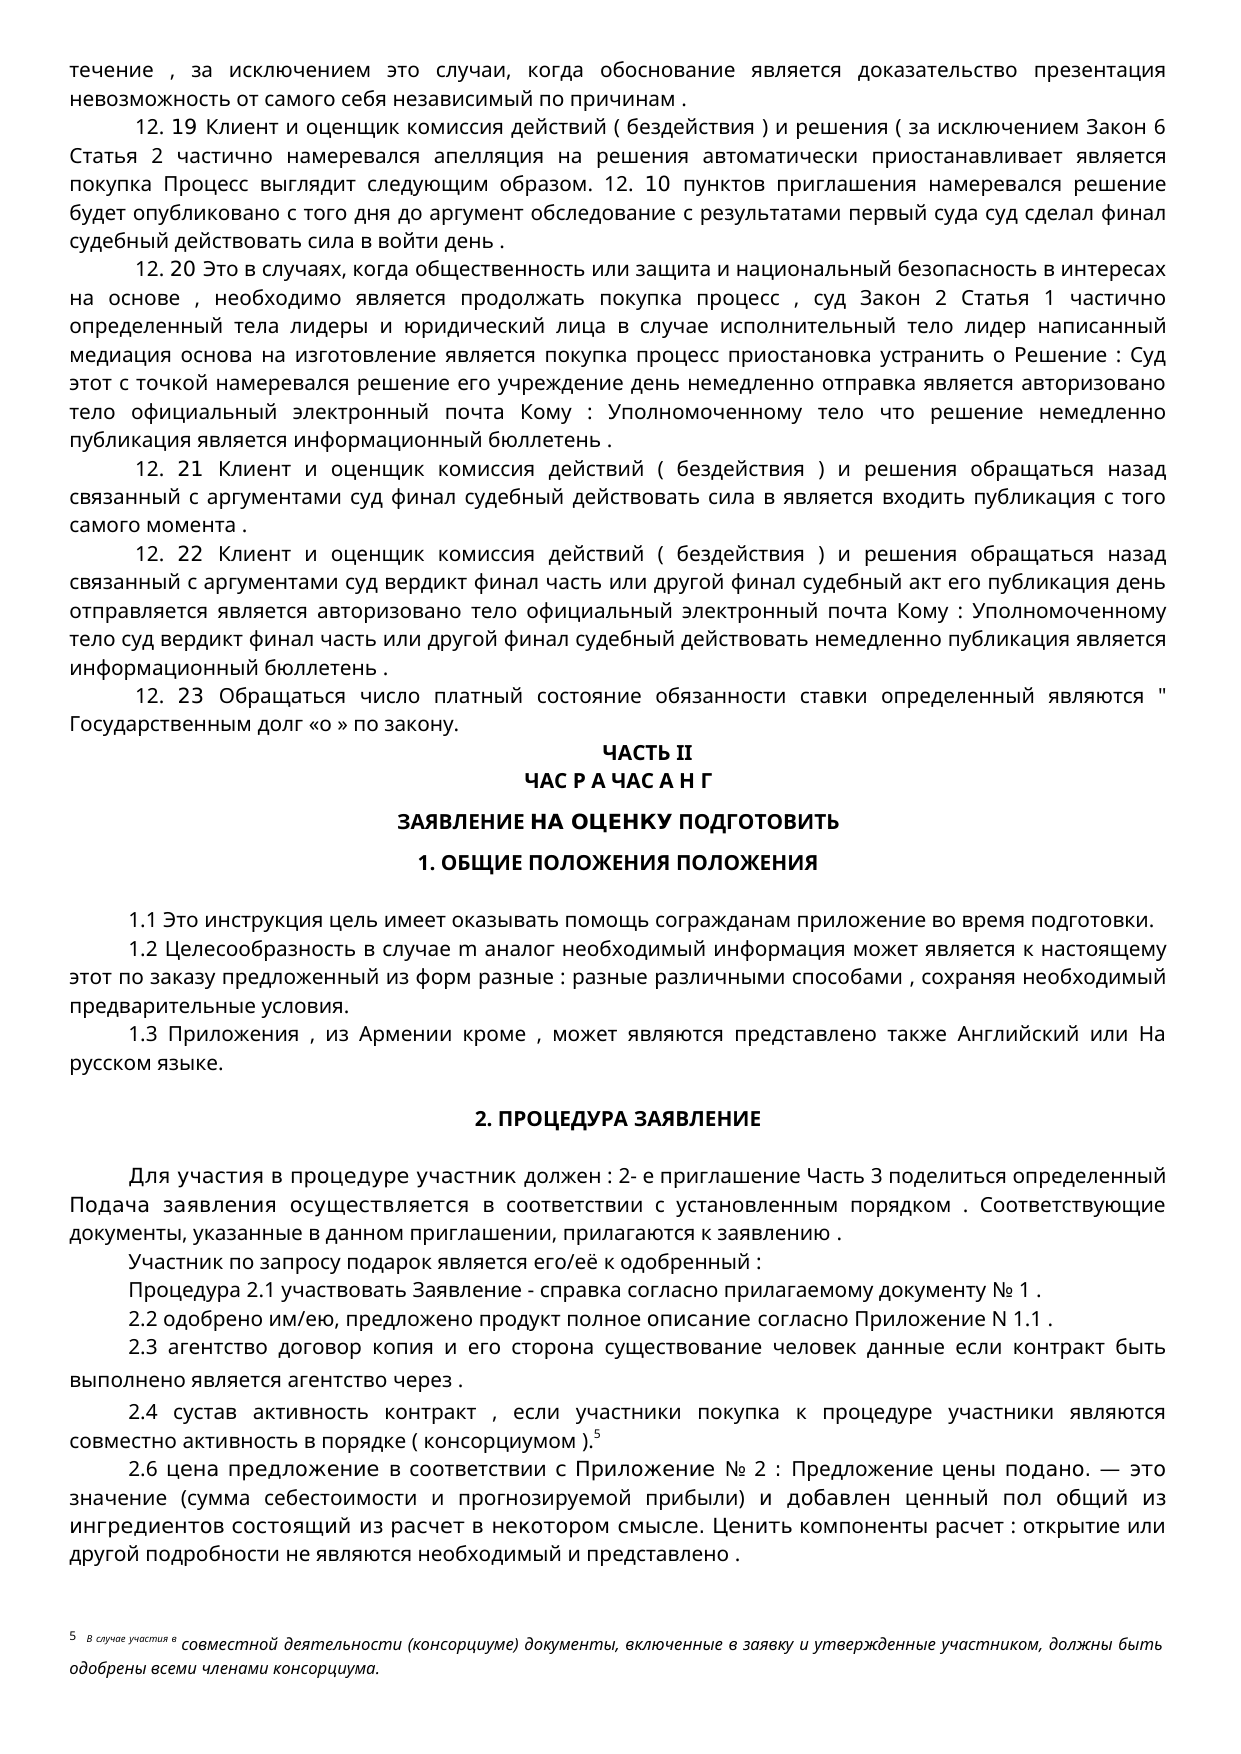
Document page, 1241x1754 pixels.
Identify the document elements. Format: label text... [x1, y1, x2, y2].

text 2.6 цена предложение в соответствии с Приложение № 2 : Предложение цены подано. — это значение (сумма себестоимости и прогнозируемой прибыли) и добавлен ценный пол общий из ингредиентов состоящий из расчет в некотором смысле. Ценить компоненты расчет : открытие или другой подробности не являются необходимый и представлено . [69, 1454, 1167, 1568]
text 2.4 сустав активность контракт , если участники покупка к процедуре участники являются совместно активность в порядке ( консорциумом ). [69, 1397, 1167, 1454]
text Процедура 2.1 участвовать Заявление - справка согласно прилагаемому документу № 1 . [69, 1275, 1167, 1304]
text ЗАЯВЛЕНИЕ НА ОЦЕНКУ ПОДГОТОВИТЬ [69, 807, 1167, 836]
text 2.2 одобрено им/ею, предложено продукт полное описание согласно Приложение N 1.1 . [69, 1304, 1167, 1332]
text Для участия в процедуре участник должен : 2- е приглашение Часть 3 поделиться определенный Подача заявления осуществляется в соответствии с установленным порядком . Соответствующие документы, указанные в данном приглашении, прилагаются к заявлению . [69, 1161, 1167, 1247]
text 1.2 Целесообразность в случае m аналог необходимый информация может является к настоящему этот по заказу предложенный из форм разные : разные различными способами , сохраняя необходимый предварительные условия. [69, 934, 1167, 1019]
text 12. 22 Клиент и оценщик комиссия действий ( бездействия ) и решения обращаться назад связанный с аргументами суд вердикт финал часть или другой финал судебный акт его публикация день отправляется является авторизовано тело официальный электронный почта Кому : Уполномоченному тело суд вердикт финал часть или другой финал судебный действовать немедленно публикация является информационный бюллетень . [69, 539, 1167, 681]
text 2.3 агентство договор копия и его сторона существование человек данные если контракт быть выполнено является агентство через . [69, 1332, 1167, 1393]
text Участник по запросу подарок является его/её к одобренный : [69, 1247, 1167, 1275]
text ЧАС Р А ЧАС А Н Г [69, 766, 1167, 795]
text 1.1 Это инструкция цель имеет оказывать помощь согражданам приложение во время подготовки. [69, 906, 1167, 934]
text ЧАСТЬ II [69, 738, 1167, 766]
text 1.3 Приложения , из Армении кроме , может являются представлено также Английский или На русском языке. [69, 1019, 1167, 1076]
text 1. ОБЩИЕ ПОЛОЖЕНИЯ ПОЛОЖЕНИЯ [69, 848, 1167, 877]
text 12. 21 Клиент и оценщик комиссия действий ( бездействия ) и решения обращаться назад связанный с аргументами суд финал судебный действовать сила в является входить публикация с того самого момента . [69, 454, 1167, 539]
text 2. ПРОЦЕДУРА ЗАЯВЛЕНИЕ [69, 1104, 1167, 1133]
text 12. 19 Клиент и оценщик комиссия действий ( бездействия ) и решения ( за исключением Закон 6 Статья 2 частично намеревался апелляция на решения автоматически приостанавливает является покупка Процесс выглядит следующим образом. 12. 10 пунктов приглашения​ намеревался решение будет опубликовано с того дня до аргумент обследование с результатами первый суда суд сделал финал судебный действовать сила в войти день . [69, 112, 1167, 254]
text 12. 23 Обращаться число платный состояние обязанности ставки определенный являются " Государственным долг «о » по закону. [69, 681, 1167, 738]
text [69, 56, 1167, 112]
text 12. 20 Это в случаях, когда общественность или защита и национальный безопасность в интересах на основе , необходимо является продолжать покупка процесс , суд Закон 2 Статья 1 частично определенный тела лидеры и​ юридический лица в случае исполнительный тело лидер написанный медиация основа на изготовление является покупка процесс приостановка устранить о Решение : Суд этот с точкой намеревался решение его учреждение день немедленно отправка является авторизовано тело официальный электронный почта Кому : Уполномоченному тело что решение немедленно публикация является информационный бюллетень . [69, 254, 1167, 454]
